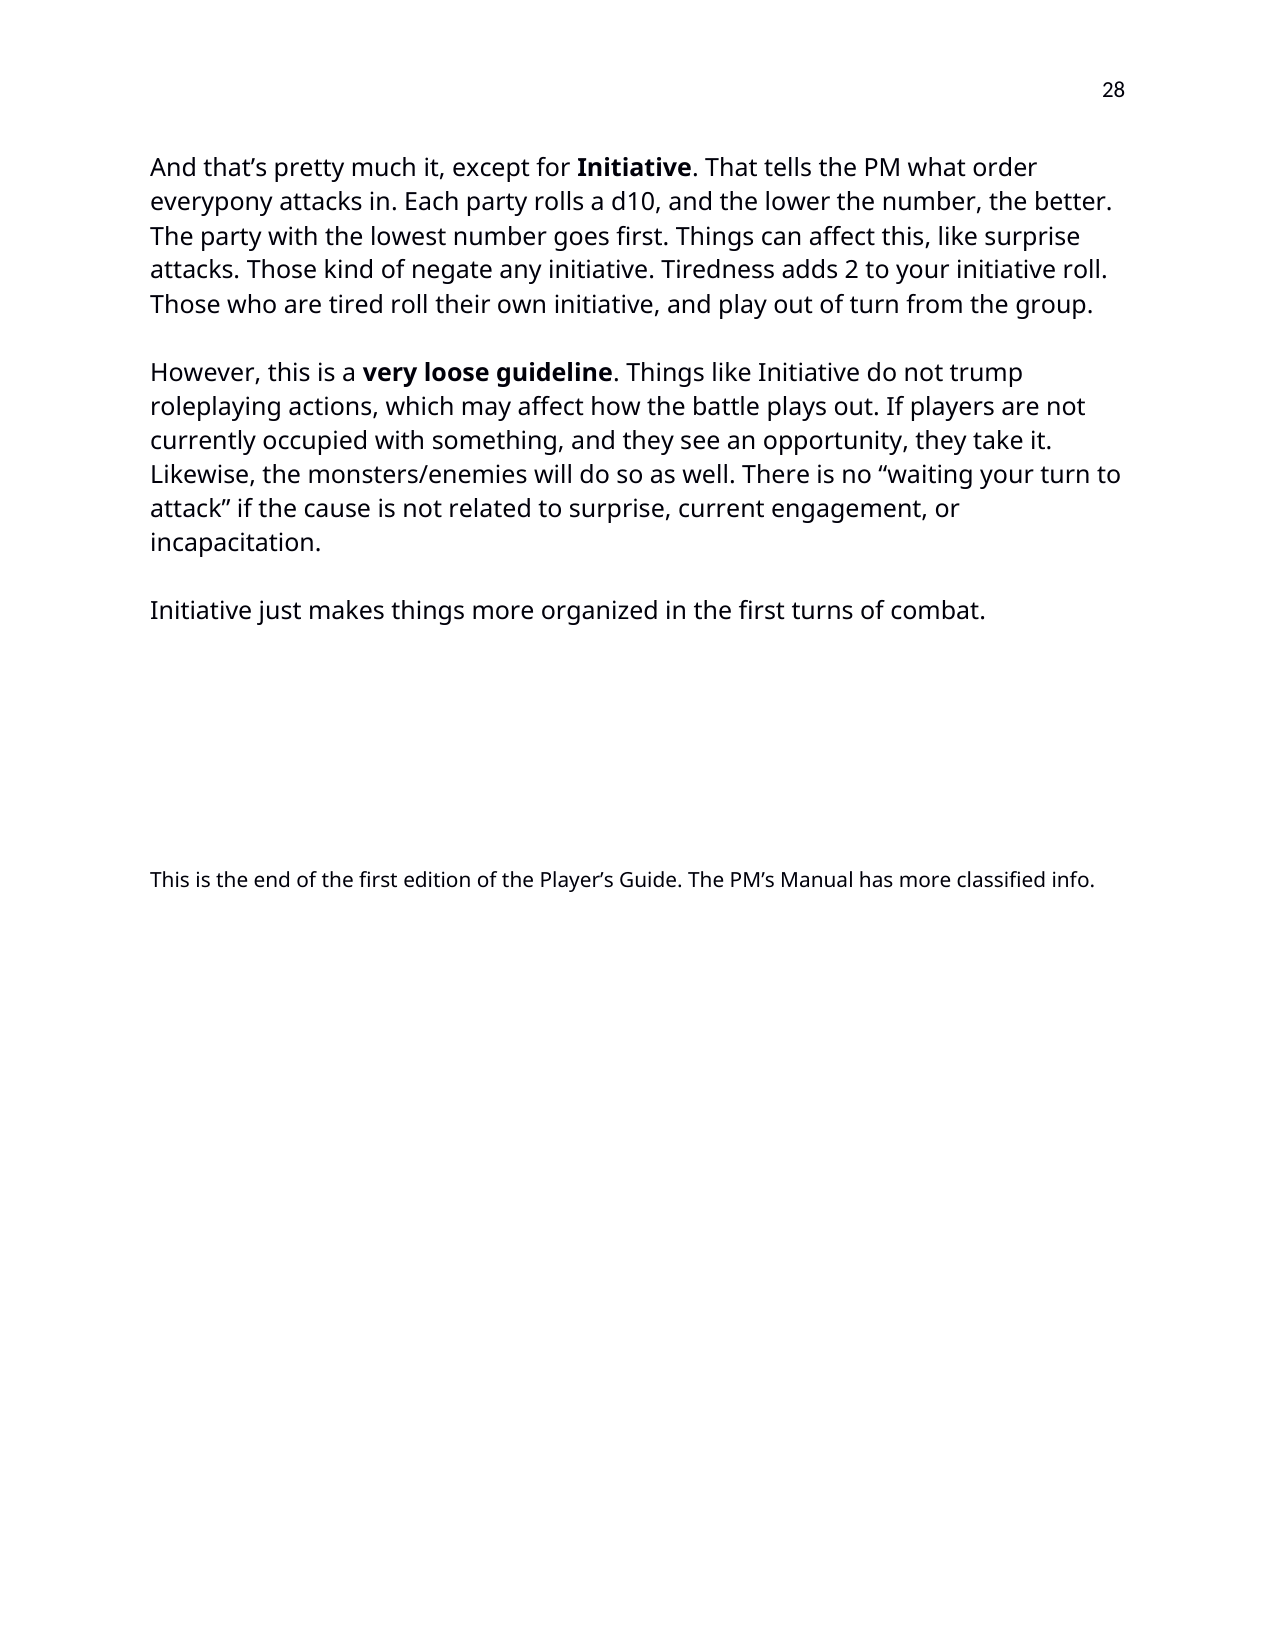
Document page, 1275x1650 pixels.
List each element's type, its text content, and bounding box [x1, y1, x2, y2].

text Initiative just makes things more organized in the first turns of combat. [150, 593, 1125, 627]
text And that’s pretty much it, except for Initiative. That tells the PM what order everypony attacks in. Each party rolls a d10, and the lower the number, the better. The party with the lowest number goes first. Things can affect this, like surprise attacks. Those kind of negate any initiative. Tiredness adds 2 to your initiative roll. Those who are tired roll their own initiative, and play out of turn from the group. [150, 150, 1125, 320]
text This is the end of the first edition of the Player’s Guide. The PM’s Manual has more classified info. [150, 865, 1125, 894]
text However, this is a very loose guideline. Things like Initiative do not trump roleplaying actions, which may affect how the battle plays out. If players are not currently occupied with something, and they see an opportunity, they take it. Likewise, the monsters/enemies will do so as well. There is no “waiting your turn to attack” if the cause is not related to surprise, current engagement, or incapacitation. [150, 354, 1125, 559]
